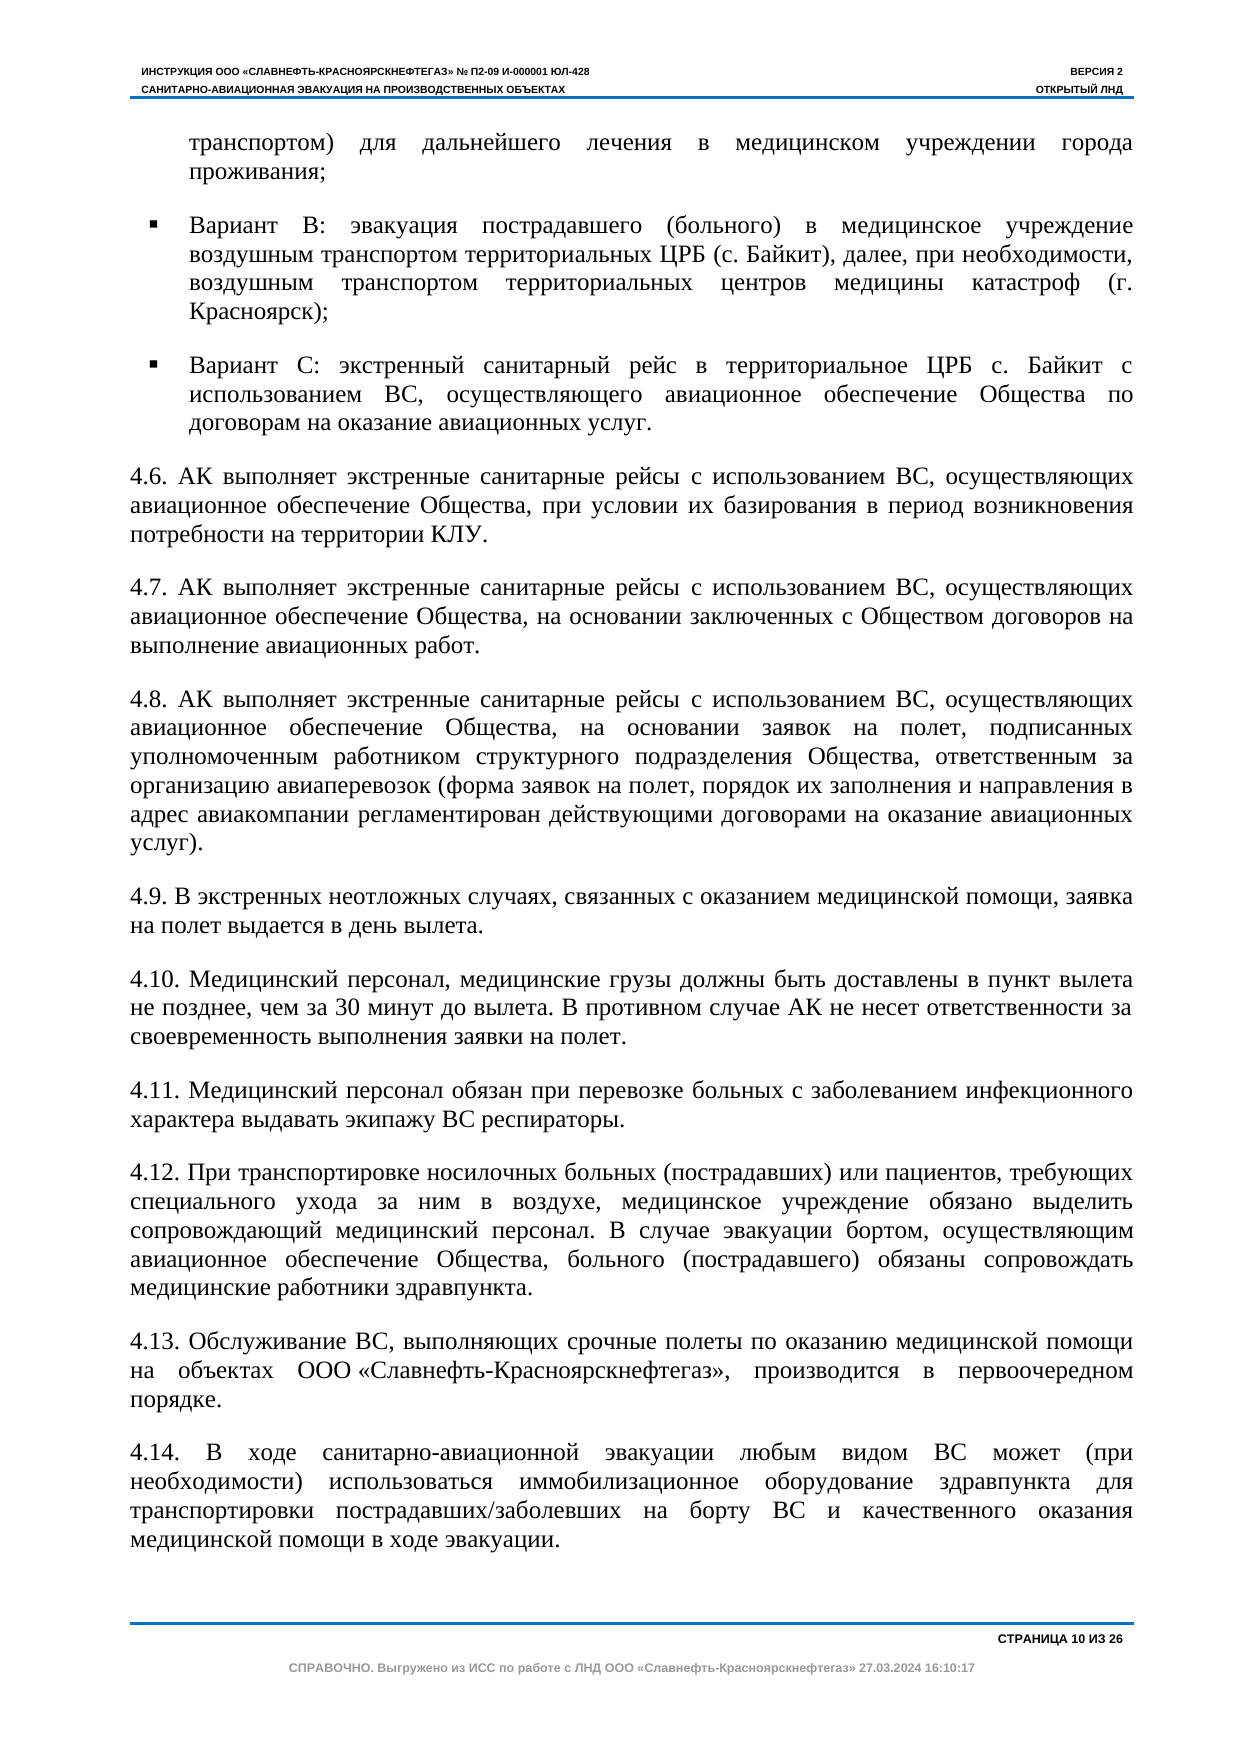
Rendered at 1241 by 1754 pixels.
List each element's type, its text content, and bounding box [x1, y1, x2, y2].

text 4.13. Обслуживание ВС, выполняющих срочные полеты по оказанию медицинской помощи на объектах ООО «Славнефть-Красноярскнефтегаз», производится в первоочередном порядке. [130, 1326, 1134, 1412]
text 4.8. АК выполняет экстренные санитарные рейсы с использованием ВС, осуществляющих авиационное обеспечение Общества, на основании заявок на полет, подписанных уполномоченным работником структурного подразделения Общества, ответственным за организацию авиаперевозок (форма заявок на полет, порядок их заполнения и направления в адрес авиакомпании регламентирован действующими договорами на оказание авиационных услуг). [130, 684, 1134, 856]
text 4.10. Медицинский персонал, медицинские грузы должны быть доставлены в пункт вылета не позднее, чем за 30 минут до вылета. В противном случае АК не несет ответственности за своевременность выполнения заявки на полет. [130, 964, 1134, 1050]
list Вариант В: эвакуация пострадавшего (больного) в медицинское учреждение воздушным транспортом территориальных ЦРБ (с. Байкит), далее, при необходимости, воздушным транспортом территориальных центров медицины катастроф (г. Красноярск); [148, 210, 1134, 325]
text 4.7. АК выполняет экстренные санитарные рейсы с использованием ВС, осуществляющих авиационное обеспечение Общества, на основании заключенных с Обществом договоров на выполнение авиационных работ. [130, 572, 1134, 659]
text 4.12. При транспортировке носилочных больных (пострадавших) или пациентов, требующих специального ухода за ним в воздухе, медицинское учреждение обязано выделить сопровождающий медицинский персонал. В случае эвакуации бортом, осуществляющим авиационное обеспечение Общества, больного (пострадавшего) обязаны сопровождать медицинские работники здравпункта. [130, 1157, 1134, 1301]
text 4.6. АК выполняет экстренные санитарные рейсы с использованием ВС, осуществляющих авиационное обеспечение Общества, при условии их базирования в период возникновения потребности на территории КЛУ. [130, 461, 1134, 547]
text 4.9. В экстренных неотложных случаях, связанных с оказанием медицинской помощи, заявка на полет выдается в день вылета. [130, 881, 1134, 939]
text 4.14. В ходе санитарно-авиационной эвакуации любым видом ВС может (при необходимости) использоваться иммобилизационное оборудование здравпункта для транспортировки пострадавших/заболевших на борту ВС и качественного оказания медицинской помощи в ходе эвакуации. [130, 1437, 1134, 1552]
text 4.11. Медицинский персонал обязан при перевозке больных с заболеванием инфекционного характера выдавать экипажу ВС респираторы. [130, 1075, 1134, 1132]
list Вариант С: экстренный санитарный рейс в территориальное ЦРБ с. Байкит с использованием ВС, осуществляющего авиационное обеспечение Общества по договорам на оказание авиационных услуг. [148, 350, 1134, 436]
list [148, 127, 1134, 185]
